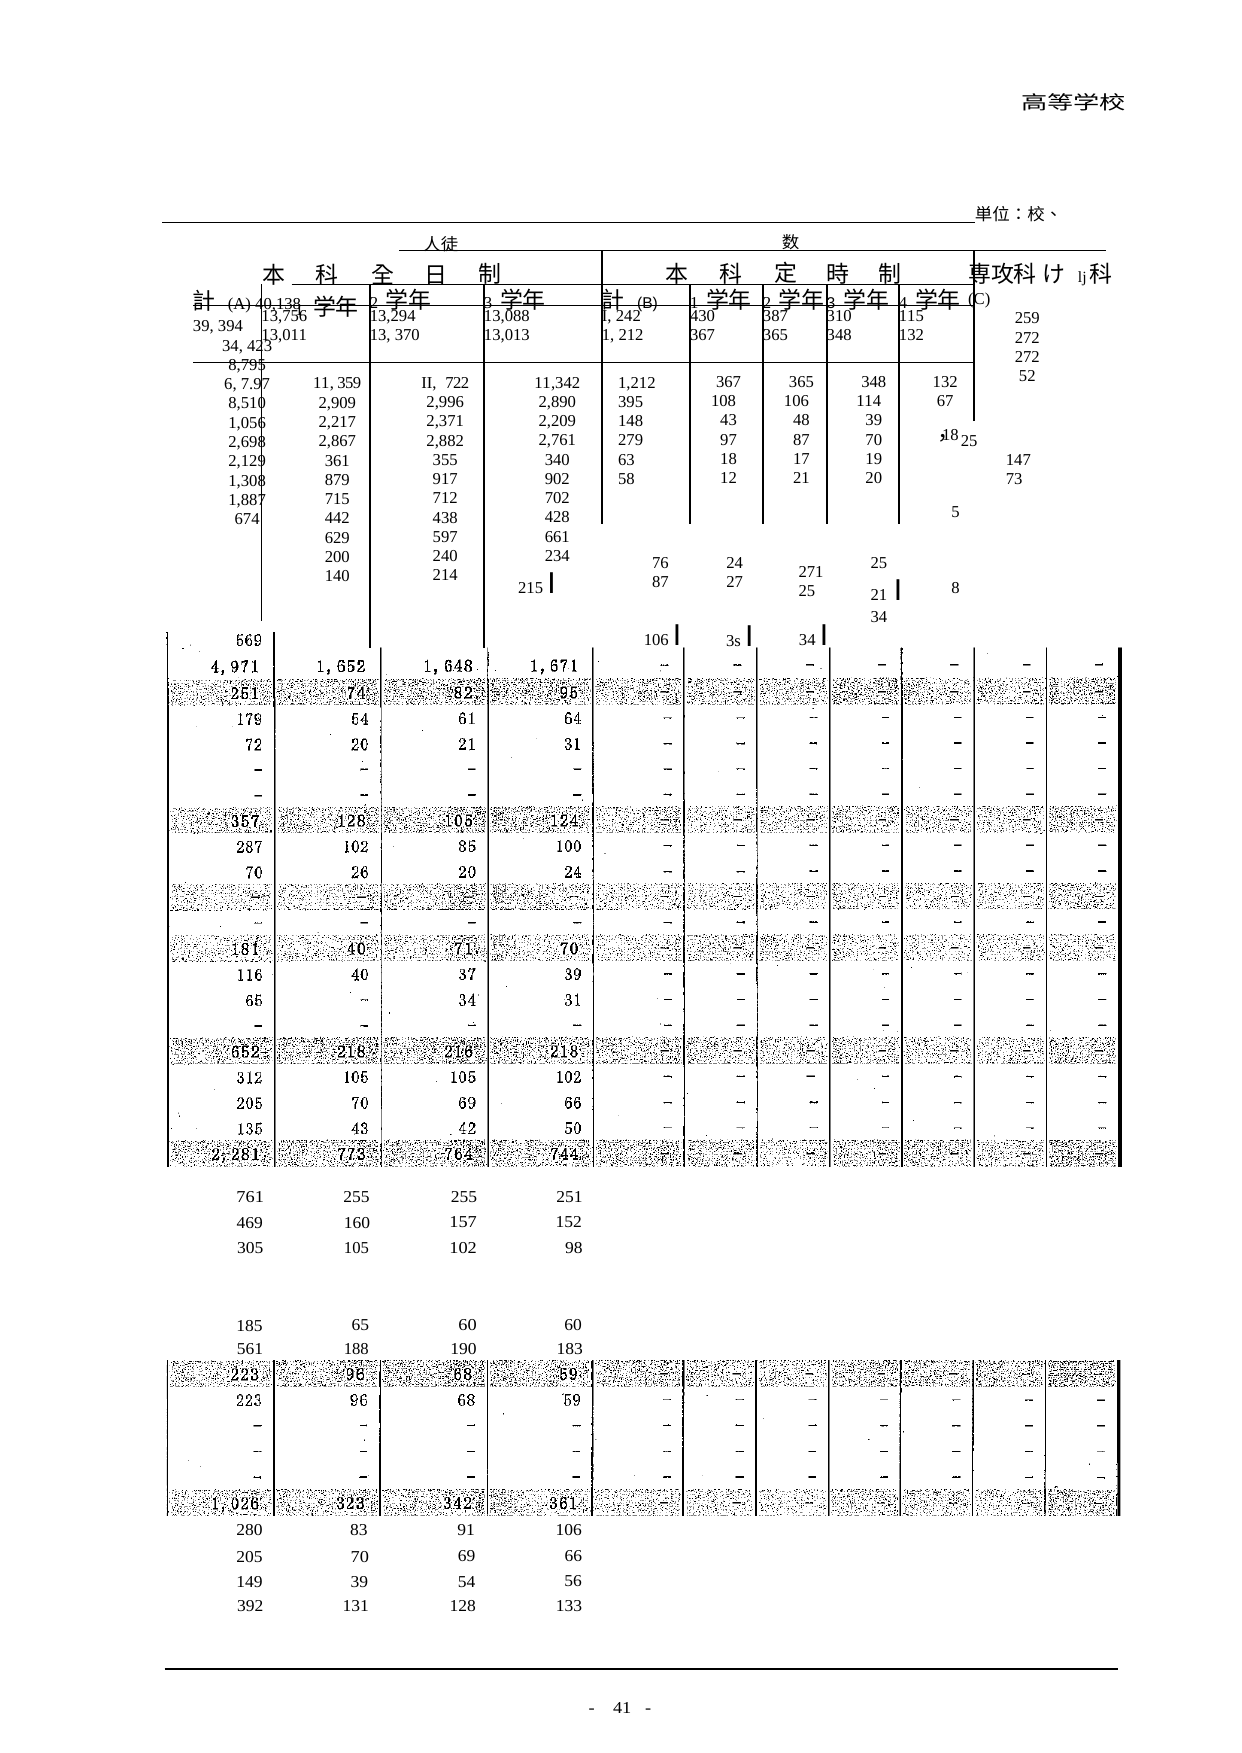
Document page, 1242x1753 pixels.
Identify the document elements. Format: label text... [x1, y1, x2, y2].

table_cell 98 [486, 1235, 584, 1315]
table_cell 392 [235, 1595, 302, 1617]
picture [166, 1360, 1121, 1516]
table_cell 133 [515, 1595, 583, 1617]
text - 41 - [0, 1698, 1239, 1717]
table_header 761 [235, 1187, 273, 1209]
table_cell 183 [486, 1338, 584, 1360]
table_cell 157 [380, 1210, 486, 1235]
table_cell 131 [303, 1595, 409, 1617]
table_cell 70 [303, 1543, 409, 1569]
text 単位：校、人徒 数 [162, 203, 1079, 255]
table_cell 160 [273, 1210, 379, 1235]
text 高等学校 [1021, 89, 1242, 115]
table_cell 105 [273, 1235, 379, 1315]
table_header 255 [273, 1187, 379, 1209]
table_cell 469 [235, 1210, 273, 1235]
table_header 106 [515, 1521, 583, 1543]
table_cell 65 [273, 1315, 379, 1338]
table_cell 66 [515, 1543, 583, 1569]
table_cell 205 [235, 1543, 302, 1569]
table_cell 561 [235, 1338, 273, 1360]
table_cell 185 [235, 1315, 273, 1338]
table_cell 102 [380, 1235, 486, 1315]
table_cell 149 [235, 1569, 302, 1594]
table_header 255 [380, 1187, 486, 1209]
table_cell 60 [380, 1315, 486, 1338]
table_cell 69 [409, 1543, 515, 1569]
table_cell 56 [515, 1569, 583, 1594]
table_header 83 [303, 1521, 409, 1543]
picture [166, 632, 1122, 1167]
table_cell 128 [409, 1595, 515, 1617]
table_cell 188 [273, 1338, 379, 1360]
table_cell 152 [486, 1210, 584, 1235]
table_cell 39 [303, 1569, 409, 1594]
table_cell 190 [380, 1338, 486, 1360]
table_header 280 [235, 1521, 302, 1543]
table_header 91 [409, 1521, 515, 1543]
table_cell 54 [409, 1569, 515, 1594]
table_cell 60 [486, 1315, 584, 1338]
table_header 251 [486, 1187, 584, 1209]
table_cell 305 [235, 1235, 273, 1315]
